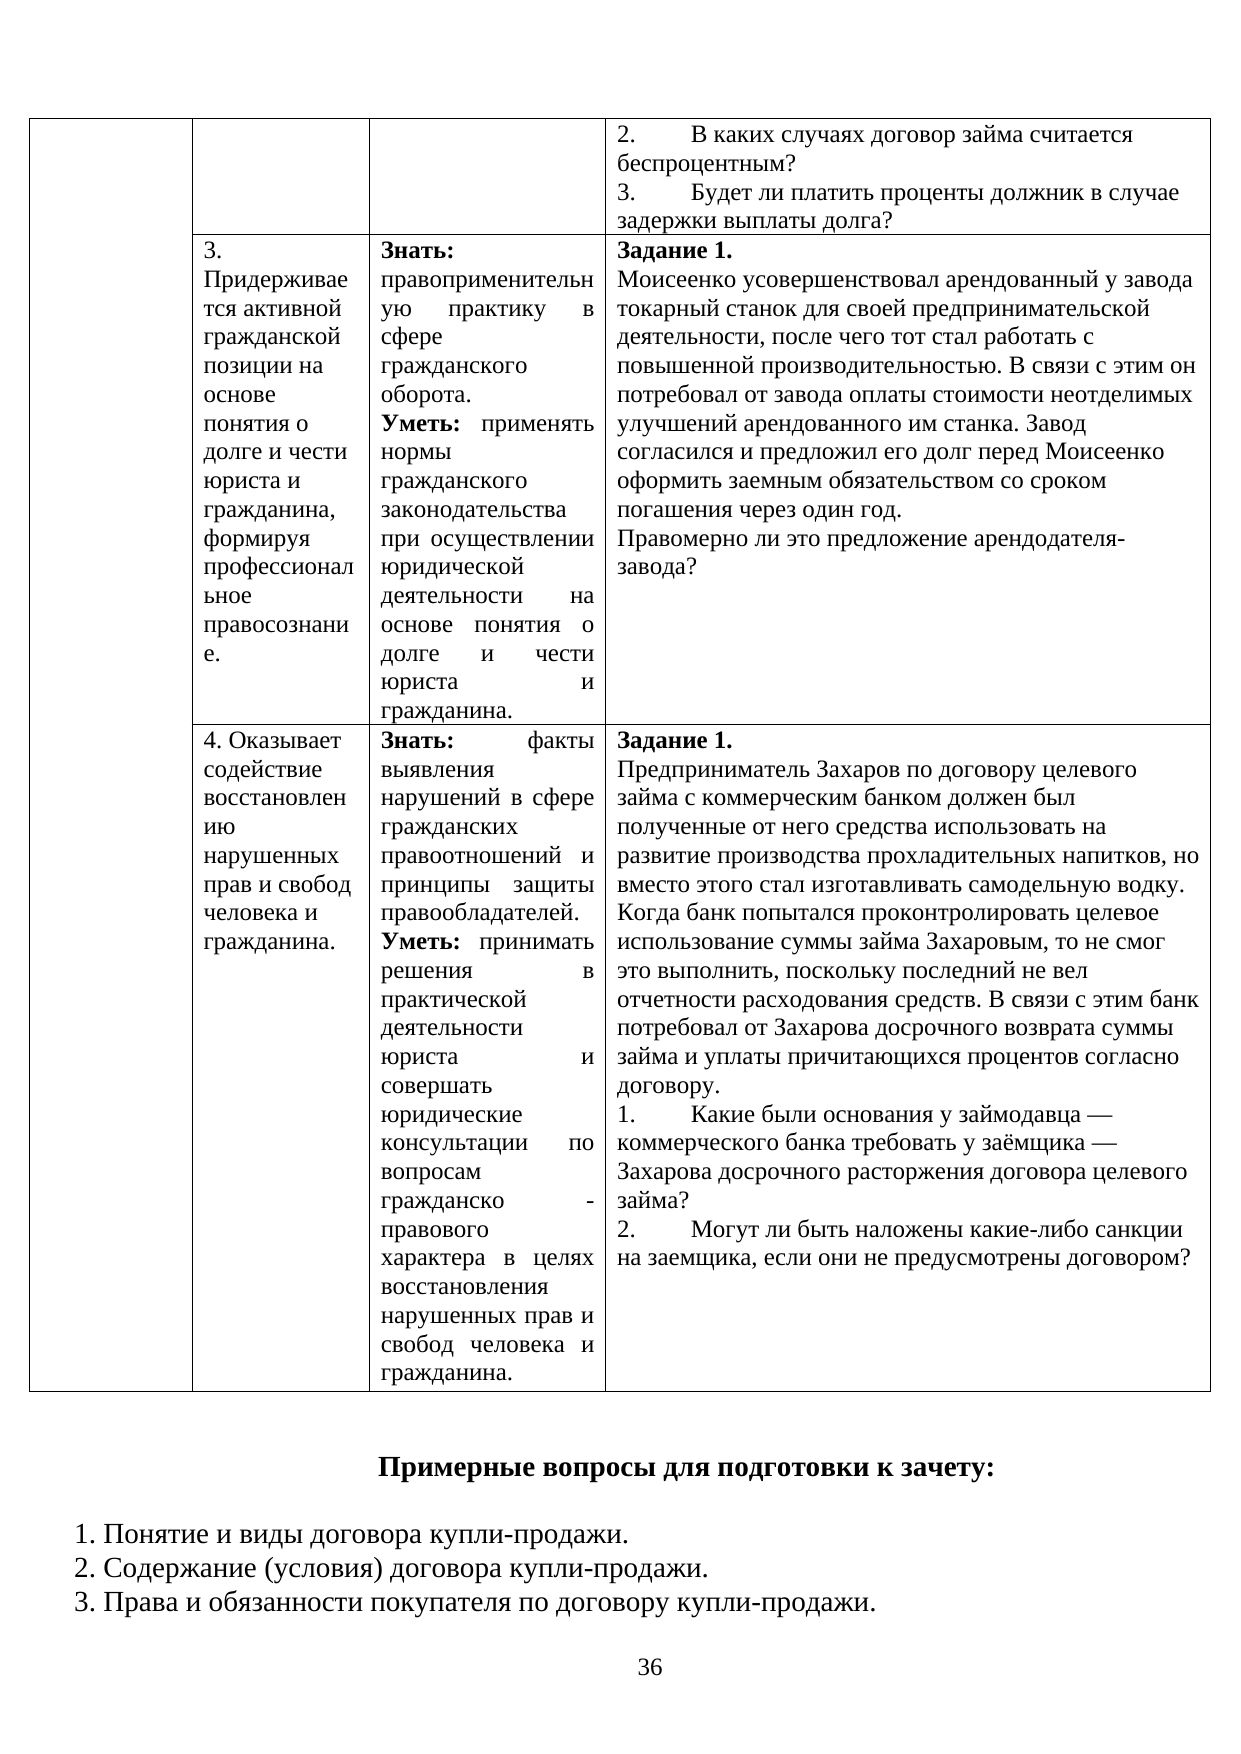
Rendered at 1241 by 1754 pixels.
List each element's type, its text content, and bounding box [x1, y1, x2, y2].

table_cell Задание 1. Моисеенко усовершенствовал арендованный у завода токарный станок для своей предпринимательской деятельности, после чего тот стал работать с повышенной производительностью. В связи с этим он потребовал от завода оплаты стоимости неотделимых улучшений арендованного им станка. Завод согласился и предложил его долг перед Моисеенко оформить заемным обязательством со сроком погашения через один год. Правомерно ли это предложение арендодателя-завода? [606, 235, 1210, 724]
text 3. Права и обязанности покупателя по договору купли-продажи. [74, 1584, 1152, 1617]
table_cell Знать: правоприменительную практику в сфере гражданского оборота. Уметь: применять нормы гражданского законодательства при осуществлении юридической деятельности на основе понятия о долге и чести юриста и гражданина. [370, 235, 605, 724]
table_cell 3. Придерживается активной гражданской позиции на основе понятия о долге и чести юриста и гражданина, формируя профессиональное правосознание. [193, 235, 369, 724]
table_cell Задание 1. Предприниматель Захаров по договору целевого займа с коммерческим банком должен был полученные от него средства использовать на развитие производства прохладительных напитков, но вместо этого стал изготавливать самодельную водку. Когда банк попытался проконтролировать целевое использование суммы займа Захаровым, то не смог это выполнить, поскольку последний не вел отчетности расходования средств. В связи с этим банк потребовал от Захарова досрочного возврата суммы займа и уплаты причитающихся процентов согласно договору. 1. Какие были основания у займодавца — коммерческого банка требовать у заёмщика — Захарова досрочного расторжения договора целевого займа? 2. Могут ли быть наложены какие-либо санкции на заемщика, если они не предусмотрены договором? [606, 725, 1210, 1391]
text 2. Содержание (условия) договора купли-продажи. [74, 1550, 1152, 1584]
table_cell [606, 119, 1210, 234]
table_cell 4. Оказывает содействие восстановлению нарушенных прав и свобод человека и гражданина. [193, 725, 369, 1391]
text Примерные вопросы для подготовки к зачету: [148, 1449, 1152, 1483]
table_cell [193, 119, 369, 234]
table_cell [370, 119, 605, 234]
table_cell Знать: факты выявления нарушений в сфере гражданских правоотношений и принципы защиты правообладателей. Уметь: принимать решения в практической деятельности юриста и совершать юридические консультации по вопросам гражданско - правового характера в целях восстановления нарушенных прав и свобод человека и гражданина. [370, 725, 605, 1391]
text 1. Понятие и виды договора купли-продажи. [74, 1517, 1152, 1550]
